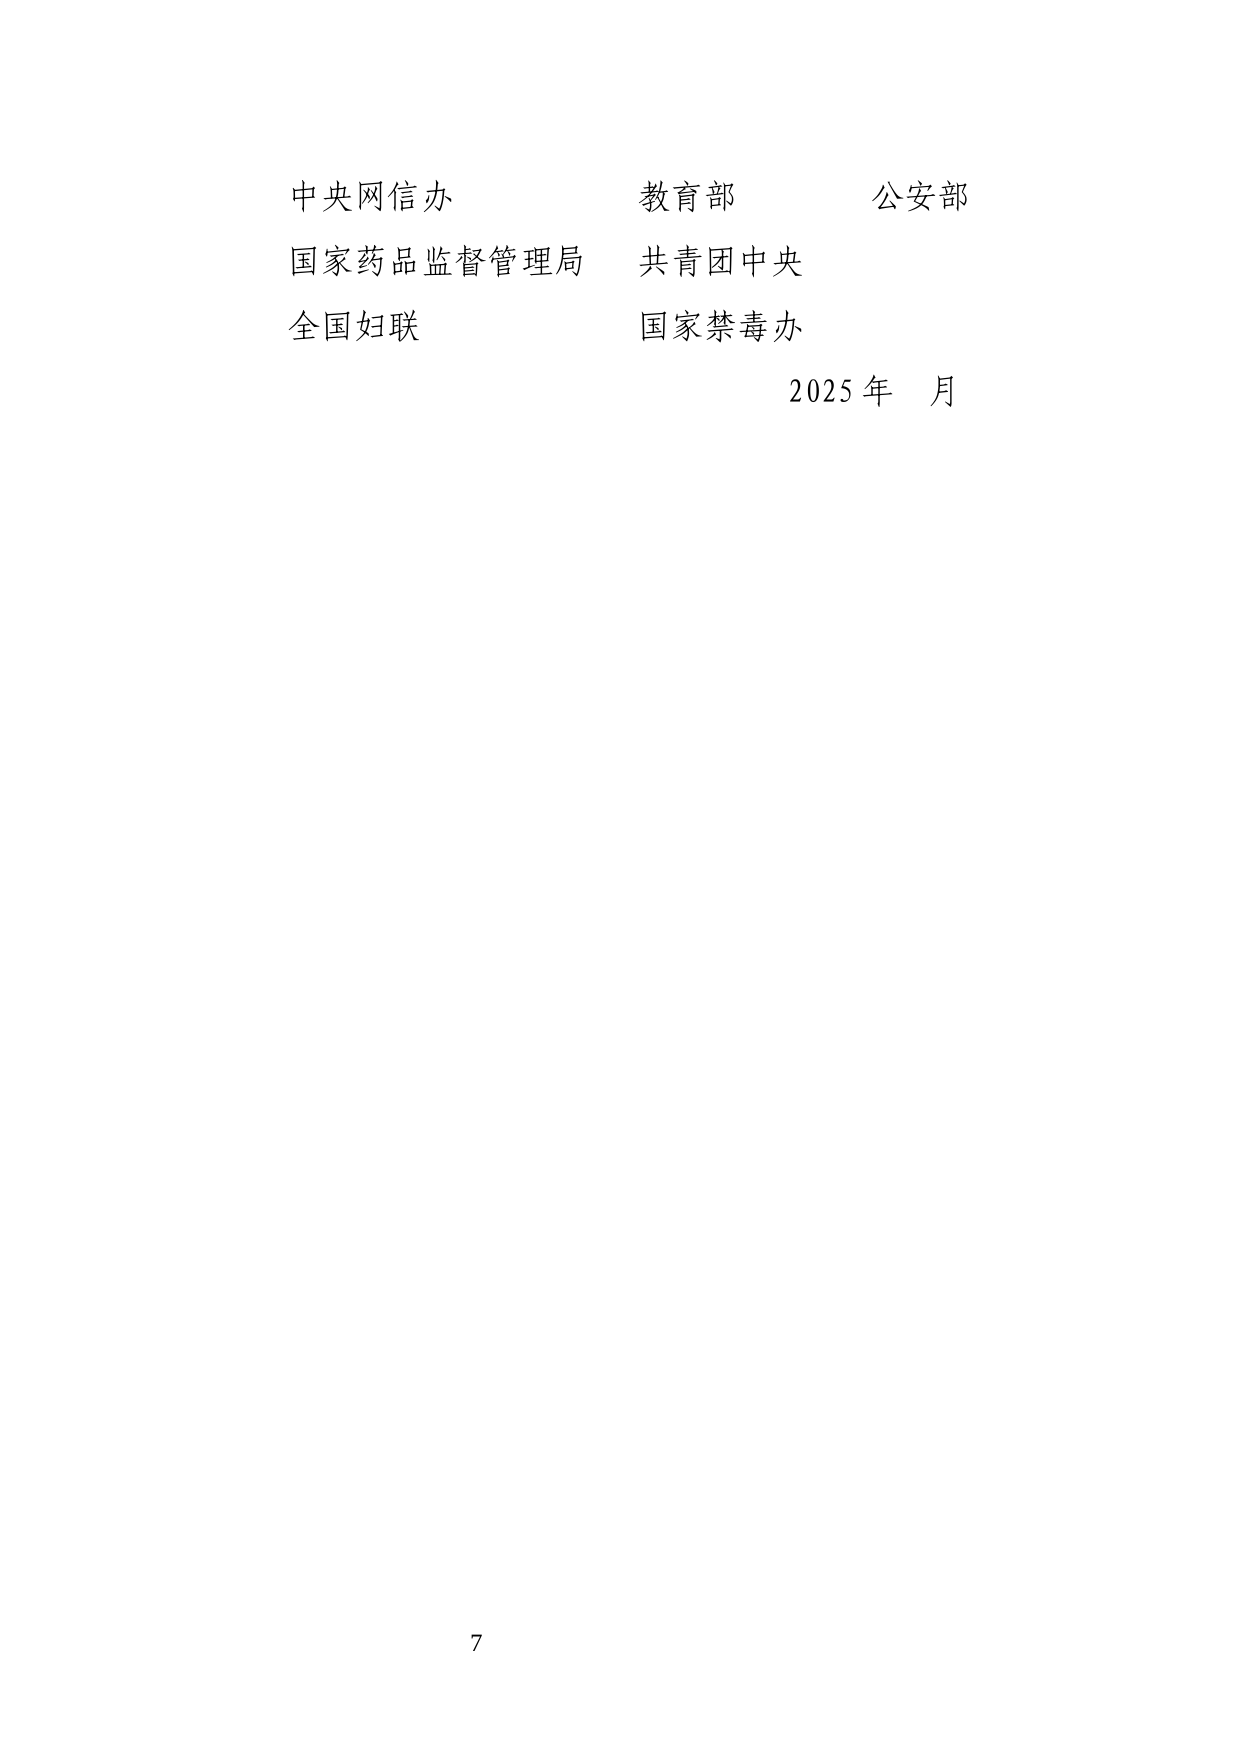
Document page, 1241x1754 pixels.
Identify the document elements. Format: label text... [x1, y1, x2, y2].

text 中央网信办 教育部 公安部 [187, 162, 1053, 227]
text 2025年 月 [187, 357, 1053, 422]
text 全国妇联 国家禁毒办 [187, 292, 1053, 357]
text 国家药品监督管理局 共青团中央 [187, 227, 1053, 292]
